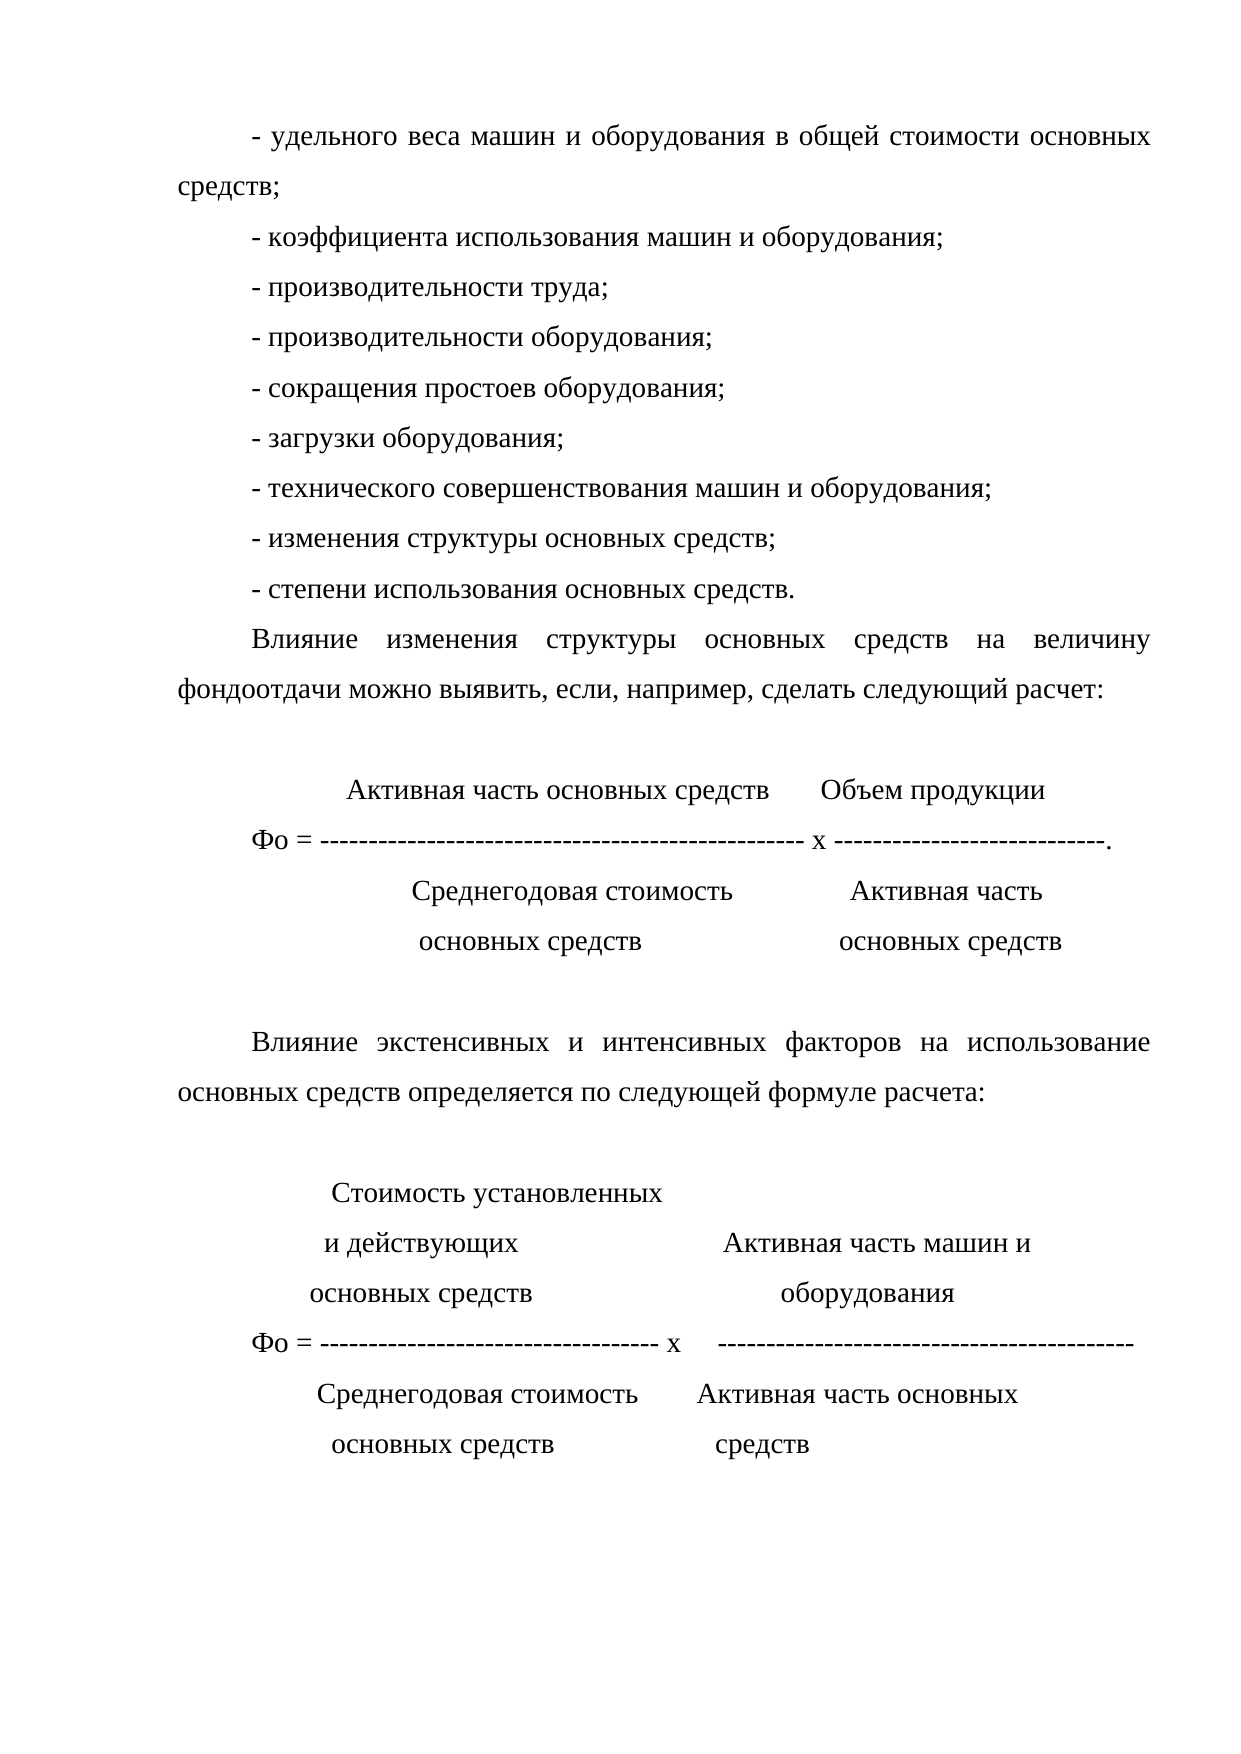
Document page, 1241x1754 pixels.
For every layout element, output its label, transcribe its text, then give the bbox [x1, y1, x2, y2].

text Активная часть основных средств Объем продукции [177, 772, 1152, 806]
text Влияние экстенсивных и интенсивных факторов на использование основных средств определяется по следующей формуле расчета: [177, 1024, 1152, 1108]
text - удельного веса машин и оборудования в общей стоимости основных средств; [177, 118, 1152, 202]
text - технического совершенствования машин и оборудования; [177, 470, 1152, 504]
text - коэффициента использования машин и оборудования; [177, 219, 1152, 252]
text Влияние изменения структуры основных средств на величину фондоотдачи можно выявить, если, например, сделать следующий расчет: [177, 621, 1152, 705]
text - степени использования основных средств. [177, 571, 1152, 604]
text основных средств средств [177, 1426, 1152, 1460]
text - производительности труда; [177, 269, 1152, 303]
text - изменения структуры основных средств; [177, 521, 1152, 554]
text Среднегодовая стоимость Активная часть [177, 873, 1152, 906]
text Фо = ----------------------------------- х ------------------------------------------- [177, 1326, 1152, 1359]
text Фо = -------------------------------------------------- x ----------------------------. [177, 822, 1152, 856]
text и действующих Активная часть машин и [177, 1225, 1152, 1258]
text основных средств оборудования [177, 1275, 1152, 1309]
text Стоимость установленных [177, 1175, 1152, 1208]
text основных средств основных средств [177, 923, 1152, 957]
text - загрузки оборудования; [177, 420, 1152, 453]
text - сокращения простоев оборудования; [177, 370, 1152, 403]
text Среднегодовая стоимость Активная часть основных [177, 1376, 1152, 1409]
text - производительности оборудования; [177, 319, 1152, 353]
